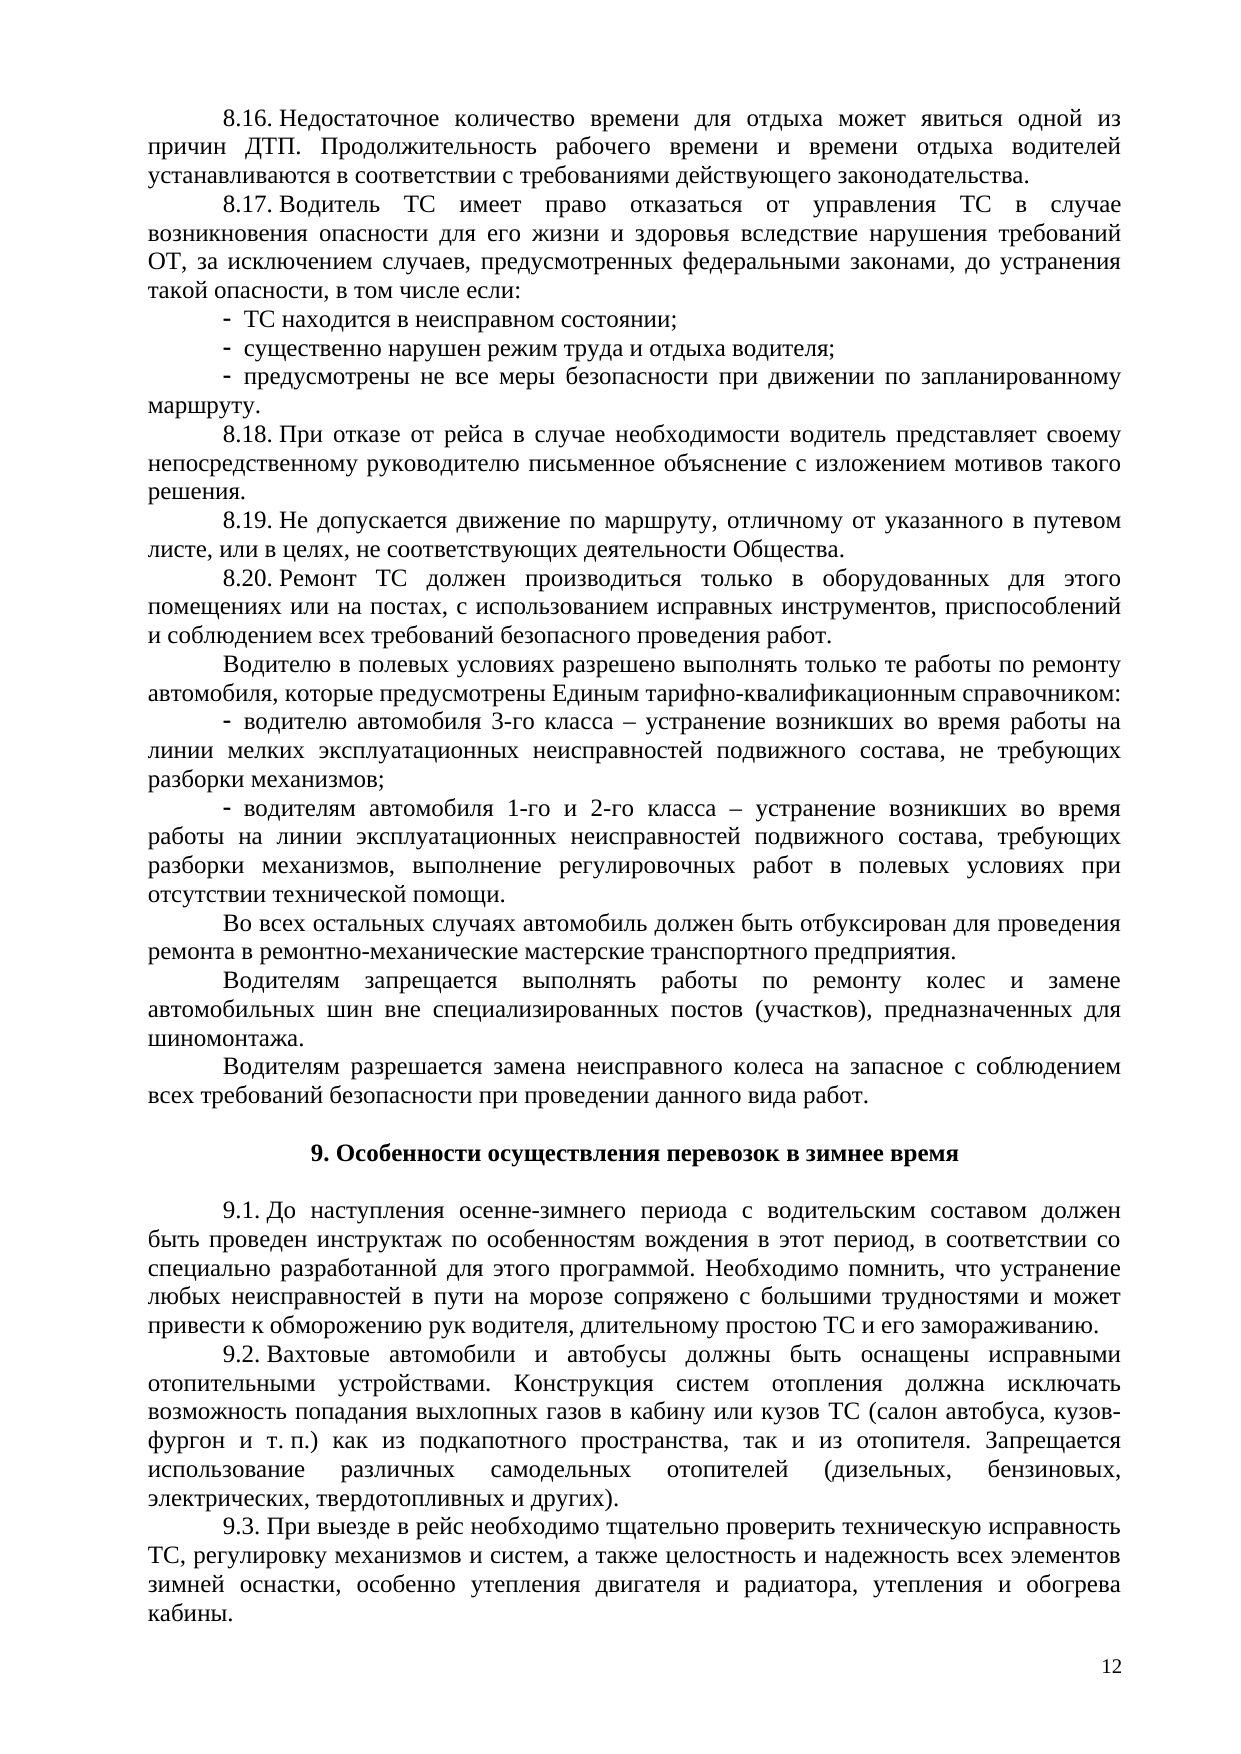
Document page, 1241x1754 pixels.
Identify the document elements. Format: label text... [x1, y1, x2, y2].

list При выезде в рейс необходимо тщательно проверить техническую исправность ТС, регулировку механизмов и систем, а также целостность и надежность всех элементов зимней оснастки, особенно утепления двигателя и радиатора, утепления и обогрева кабины. [148, 1511, 1122, 1626]
list существенно нарушен режим труда и отдыха водителя; [148, 333, 1122, 361]
text Водителям запрещается выполнять работы по ремонту колес и замене автомобильных шин вне специализированных постов (участков), предназначенных для шиномонтажа. [148, 965, 1122, 1051]
list До наступления осенне-зимнего периода с водительским составом должен быть проведен инструктаж по особенностям вождения в этот период, в соответствии со специально разработанной для этого программой. Необходимо помнить, что устранение любых неисправностей в пути на морозе сопряжено с большими трудностями и может привести к обморожению рук водителя, длительному простою ТС и его замораживанию. [148, 1195, 1122, 1339]
text Во всех остальных случаях автомобиль должен быть отбуксирован для проведения ремонта в ремонтно-механические мастерские транспортного предприятия. [148, 908, 1122, 965]
list Ремонт ТС должен производиться только в оборудованных для этого помещениях или на постах, с использованием исправных инструментов, приспособлений и соблюдением всех требований безопасного проведения работ. [148, 563, 1122, 649]
text Водителям разрешается замена неисправного колеса на запасное с соблюдением всех требований безопасности при проведении данного вида работ. [148, 1051, 1122, 1109]
list Вахтовые автомобили и автобусы должны быть оснащены исправными отопительными устройствами. Конструкция систем отопления должна исключать возможность попадания выхлопных газов в кабину или кузов ТС (салон автобуса, кузов-фургон и т. п.) как из подкапотного пространства, так и из отопителя. Запрещается использование различных самодельных отопителей (дизельных, бензиновых, электрических, твердотопливных и других). [148, 1339, 1122, 1511]
list При отказе от рейса в случае необходимости водитель представляет своему непосредственному руководителю письменное объяснение с изложением мотивов такого решения. [148, 419, 1122, 505]
text Водителю в полевых условиях разрешено выполнять только те работы по ремонту автомобиля, которые предусмотрены Единым тарифно-квалификационным справочником: [148, 649, 1122, 706]
list предусмотрены не все меры безопасности при движении по запланированному маршруту. [148, 361, 1122, 419]
subtitle Особенности осуществления перевозок в зимнее время [148, 1138, 1122, 1166]
list водителю автомобиля 3-го класса – устранение возникших во время работы на линии мелких эксплуатационных неисправностей подвижного состава, не требующих разборки механизмов; [148, 706, 1122, 793]
list ТС находится в неисправном состоянии; [148, 304, 1122, 333]
list водителям автомобиля 1-го и 2-го класса – устранение возникших во время работы на линии эксплуатационных неисправностей подвижного состава, требующих разборки механизмов, выполнение регулировочных работ в полевых условиях при отсутствии технической помощи. [148, 793, 1122, 908]
list Не допускается движение по маршруту, отличному от указанного в путевом листе, или в целях, не соответствующих деятельности Общества. [148, 505, 1122, 563]
list Водитель ТС имеет право отказаться от управления ТС в случае возникновения опасности для его жизни и здоровья вследствие нарушения требований ОТ, за исключением случаев, предусмотренных федеральными законами, до устранения такой опасности, в том числе если: [148, 189, 1122, 304]
list Недостаточное количество времени для отдыха может явиться одной из причин ДТП. Продолжительность рабочего времени и времени отдыха водителей устанавливаются в соответствии с требованиями действующего законодательства. [148, 103, 1122, 189]
